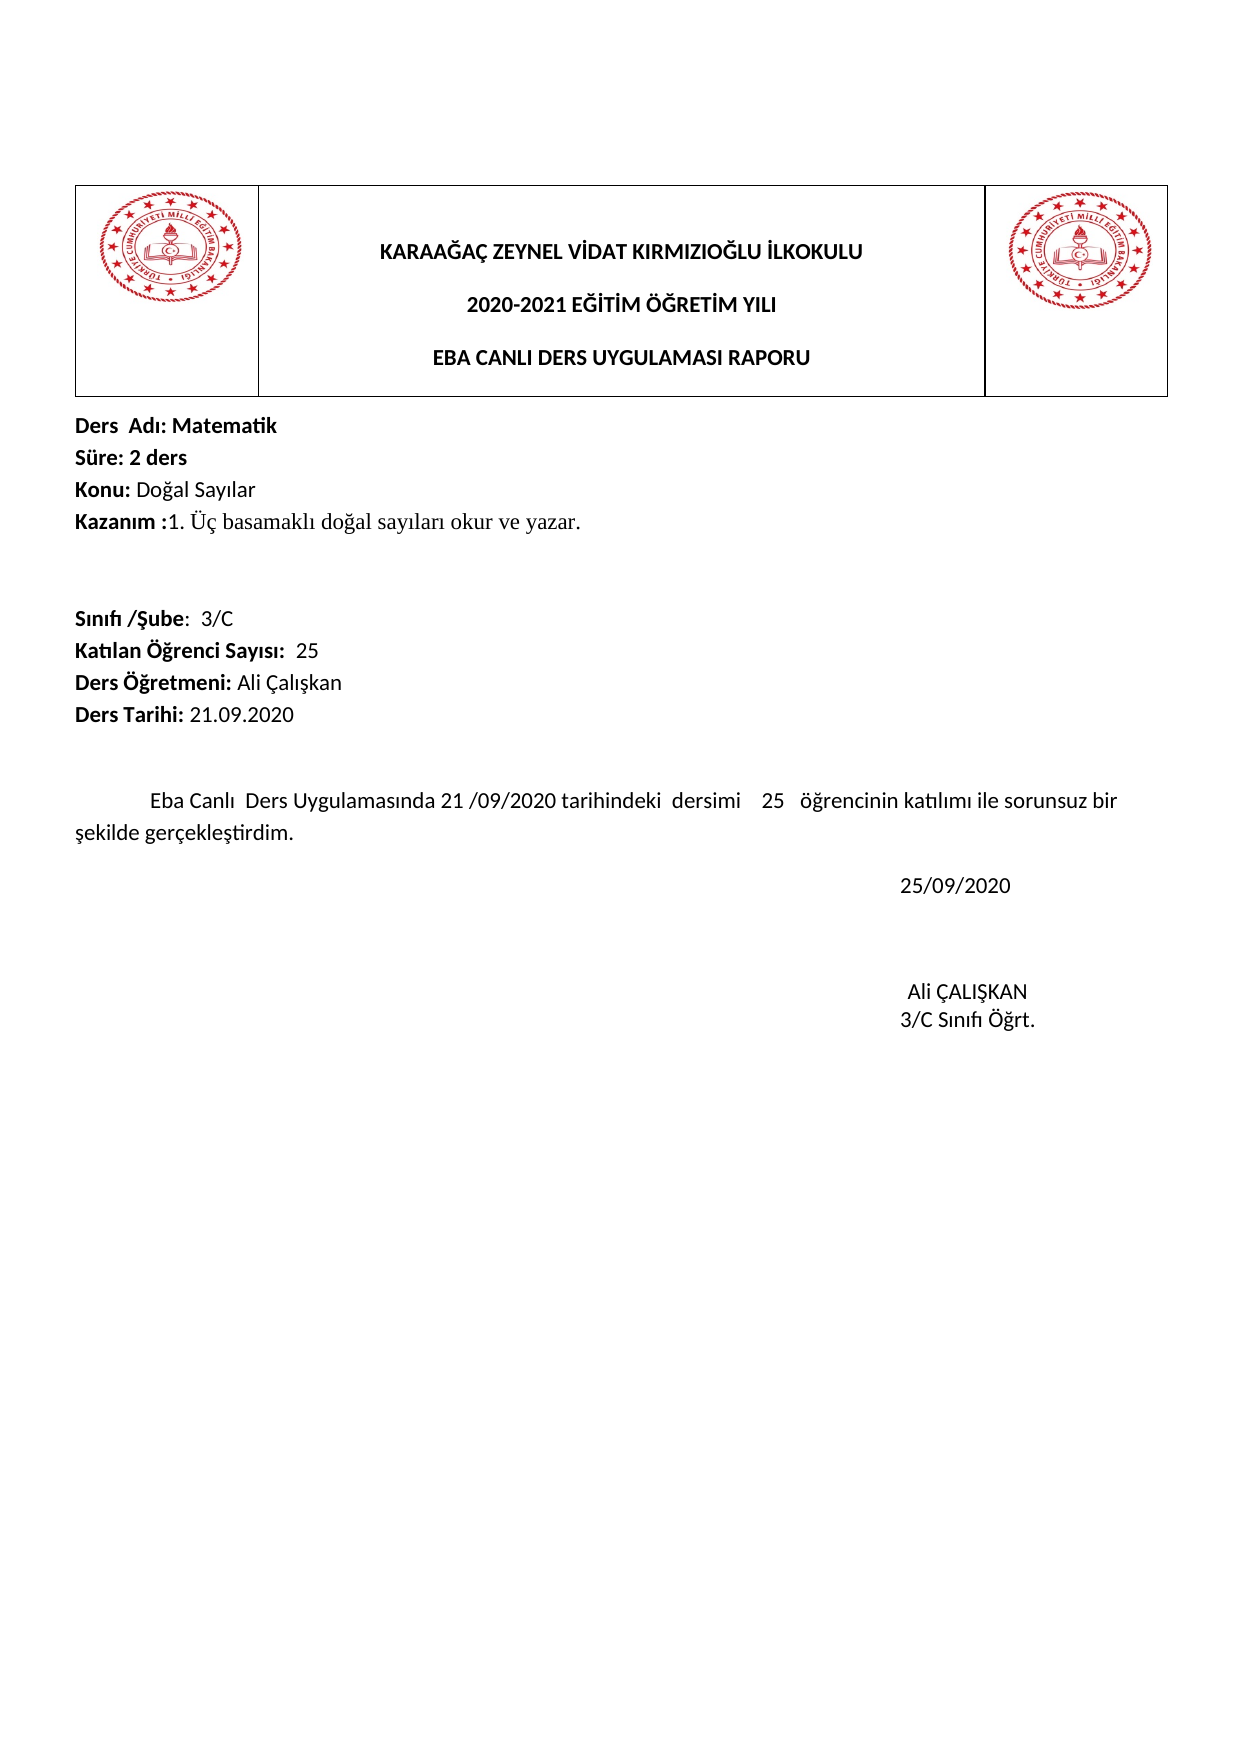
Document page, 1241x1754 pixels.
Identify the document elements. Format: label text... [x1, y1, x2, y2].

text Ders Öğretmeni: Ali Çalışkan [75, 668, 1165, 696]
text Ders Tarihi: 21.09.2020 [75, 701, 1165, 728]
table_header KARAAĞAÇ ZEYNEL VİDAT KIRMIZIOĞLU İLKOKULU 2020-2021 EĞİTİM ÖĞRETİM YILI EBA CANLI DERS UYGULAMASI RAPORU [259, 186, 984, 396]
picture [97, 186, 244, 304]
table_header [76, 186, 258, 396]
text Sınıfı /Şube: 3/C [75, 604, 1165, 632]
text Katılan Öğrenci Sayısı: 25 [75, 636, 1165, 664]
text Eba Canlı Ders Uygulamasında 21 /09/2020 tarihindeki dersimi 25 öğrencinin katılımı ile sorunsuz bir şekilde gerçekleştirdim. [75, 786, 1165, 846]
text Ali ÇALIŞKAN [75, 977, 1165, 1005]
text Konu: Doğal Sayılar [75, 475, 1165, 503]
text 25/09/2020 [75, 871, 1165, 899]
picture [1006, 186, 1153, 311]
text Süre: 2 ders [75, 443, 1165, 471]
table_header [986, 186, 1167, 396]
text Kazanım :1. Üç basamaklı doğal sayıları okur ve yazar. [75, 507, 1165, 535]
text Ders Adı: Matematik [75, 411, 1165, 439]
text 3/C Sınıfı Öğrt. [75, 1005, 1165, 1033]
